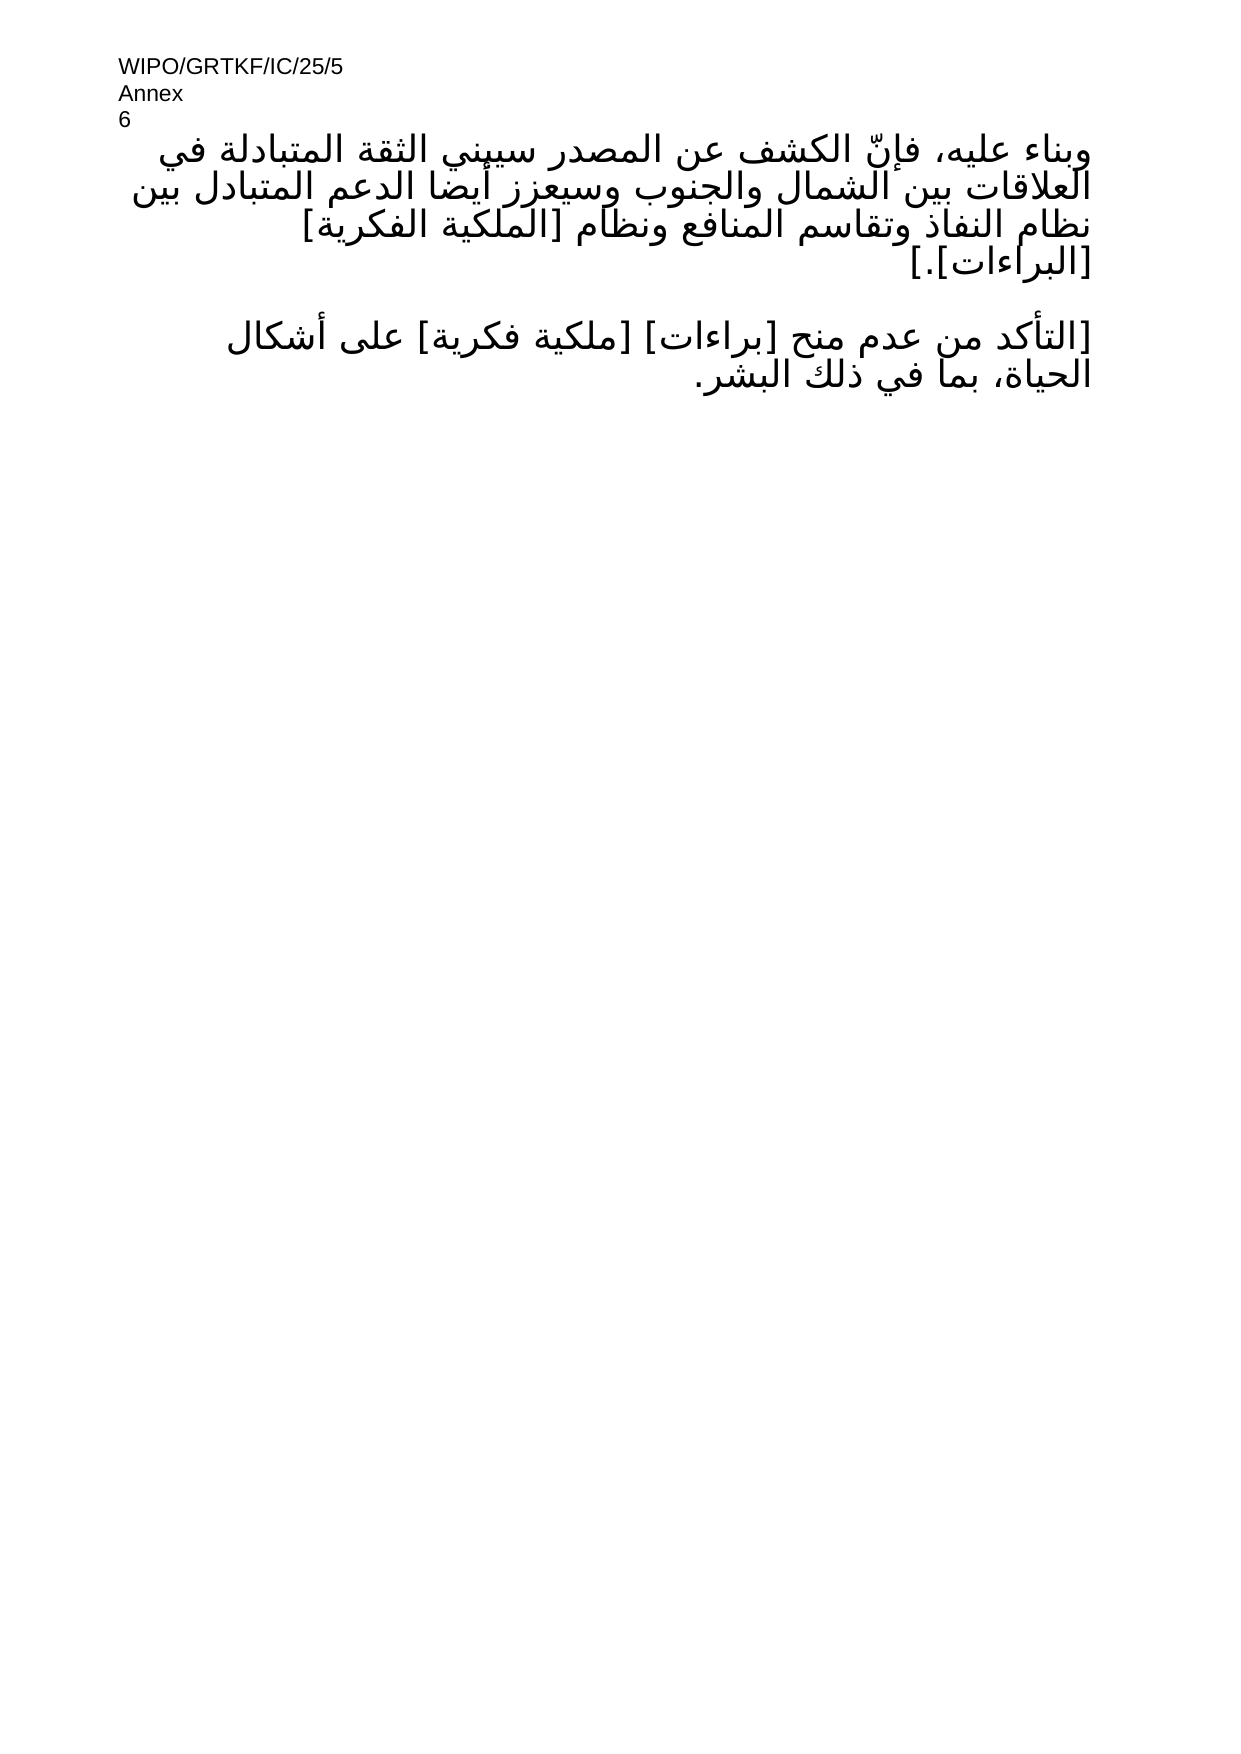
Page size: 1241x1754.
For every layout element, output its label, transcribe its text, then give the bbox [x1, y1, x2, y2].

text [118, 132, 1092, 282]
text [التأكد من عدم منح [براءات] [ملكية فكرية] على أشكال الحياة، بما في ذلك البشر. [118, 320, 1092, 395]
